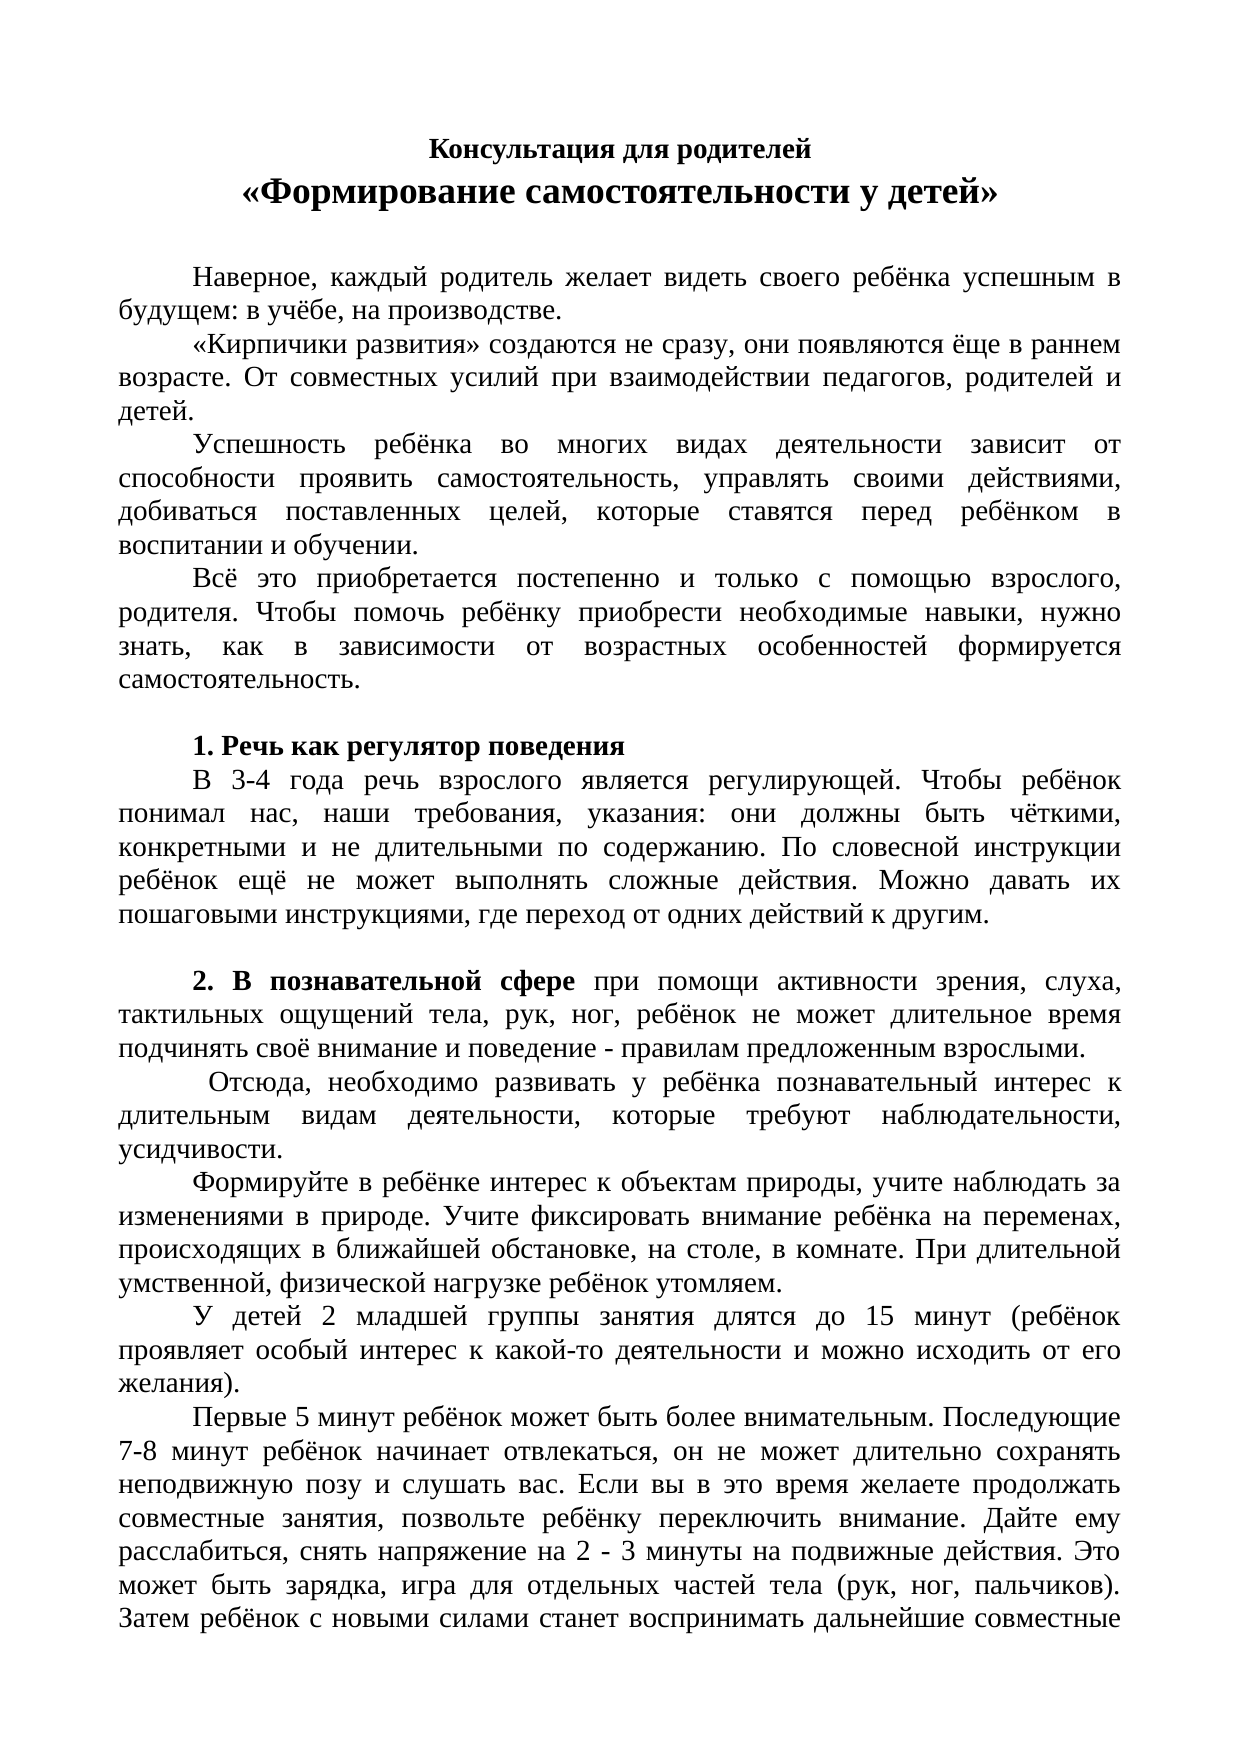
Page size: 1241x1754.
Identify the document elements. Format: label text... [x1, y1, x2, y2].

text У детей 2 младшей группы занятия длятся до 15 минут (ребёнок проявляет особый интерес к какой-то деятельности и можно исходить от его желания). [118, 1298, 1122, 1399]
text Формируйте в ребёнке интерес к объектам природы, учите наблюдать за изменениями в природе. Учите фиксировать внимание ребёнка на переменах, происходящих в ближайшей обстановке, на столе, в комнате. При длительной умственной, физической нагрузке ребёнок утомляем. [118, 1164, 1122, 1298]
text «Формирование самостоятельности у детей» [118, 165, 1122, 212]
text В 3-4 года речь взрослого является регулирующей. Чтобы ребёнок понимал нас, наши требования, указания: они должны быть чёткими, конкретными и не длительными по содержанию. По словесной инструкции ребёнок ещё не может выполнять сложные действия. Можно давать их пошаговыми инструкциями, где переход от одних действий к другим. [118, 762, 1122, 929]
text Успешность ребёнка во многих видах деятельности зависит от способности проявить самостоятельность, управлять своими действиями, добиваться поставленных целей, которые ставятся перед ребёнком в воспитании и обучении. [118, 426, 1122, 561]
text Наверное, каждый родитель желает видеть своего ребёнка успешным в будущем: в учёбе, на производстве. [118, 259, 1122, 326]
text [118, 1399, 1122, 1634]
text Отсюда, необходимо развивать у ребёнка познавательный интерес к длительным видам деятельности, которые требуют наблюдательности, усидчивости. [118, 1064, 1122, 1164]
text 2. В познавательной сфере при помощи активности зрения, слуха, тактильных ощущений тела, рук, ног, ребёнок не может длительное время подчинять своё внимание и поведение - правилам предложенным взрослыми. [118, 963, 1122, 1064]
text 1. Речь как регулятор поведения [118, 728, 1122, 762]
text Консультация для родителей [118, 118, 1122, 165]
text «Кирпичики развития» создаются не сразу, они появляются ёще в раннем возрасте. От совместных усилий при взаимодействии педагогов, родителей и детей. [118, 326, 1122, 426]
text Всё это приобретается постепенно и только с помощью взрослого, родителя. Чтобы помочь ребёнку приобрести необходимые навыки, нужно знать, как в зависимости от возрастных особенностей формируется самостоятельность. [118, 561, 1122, 695]
